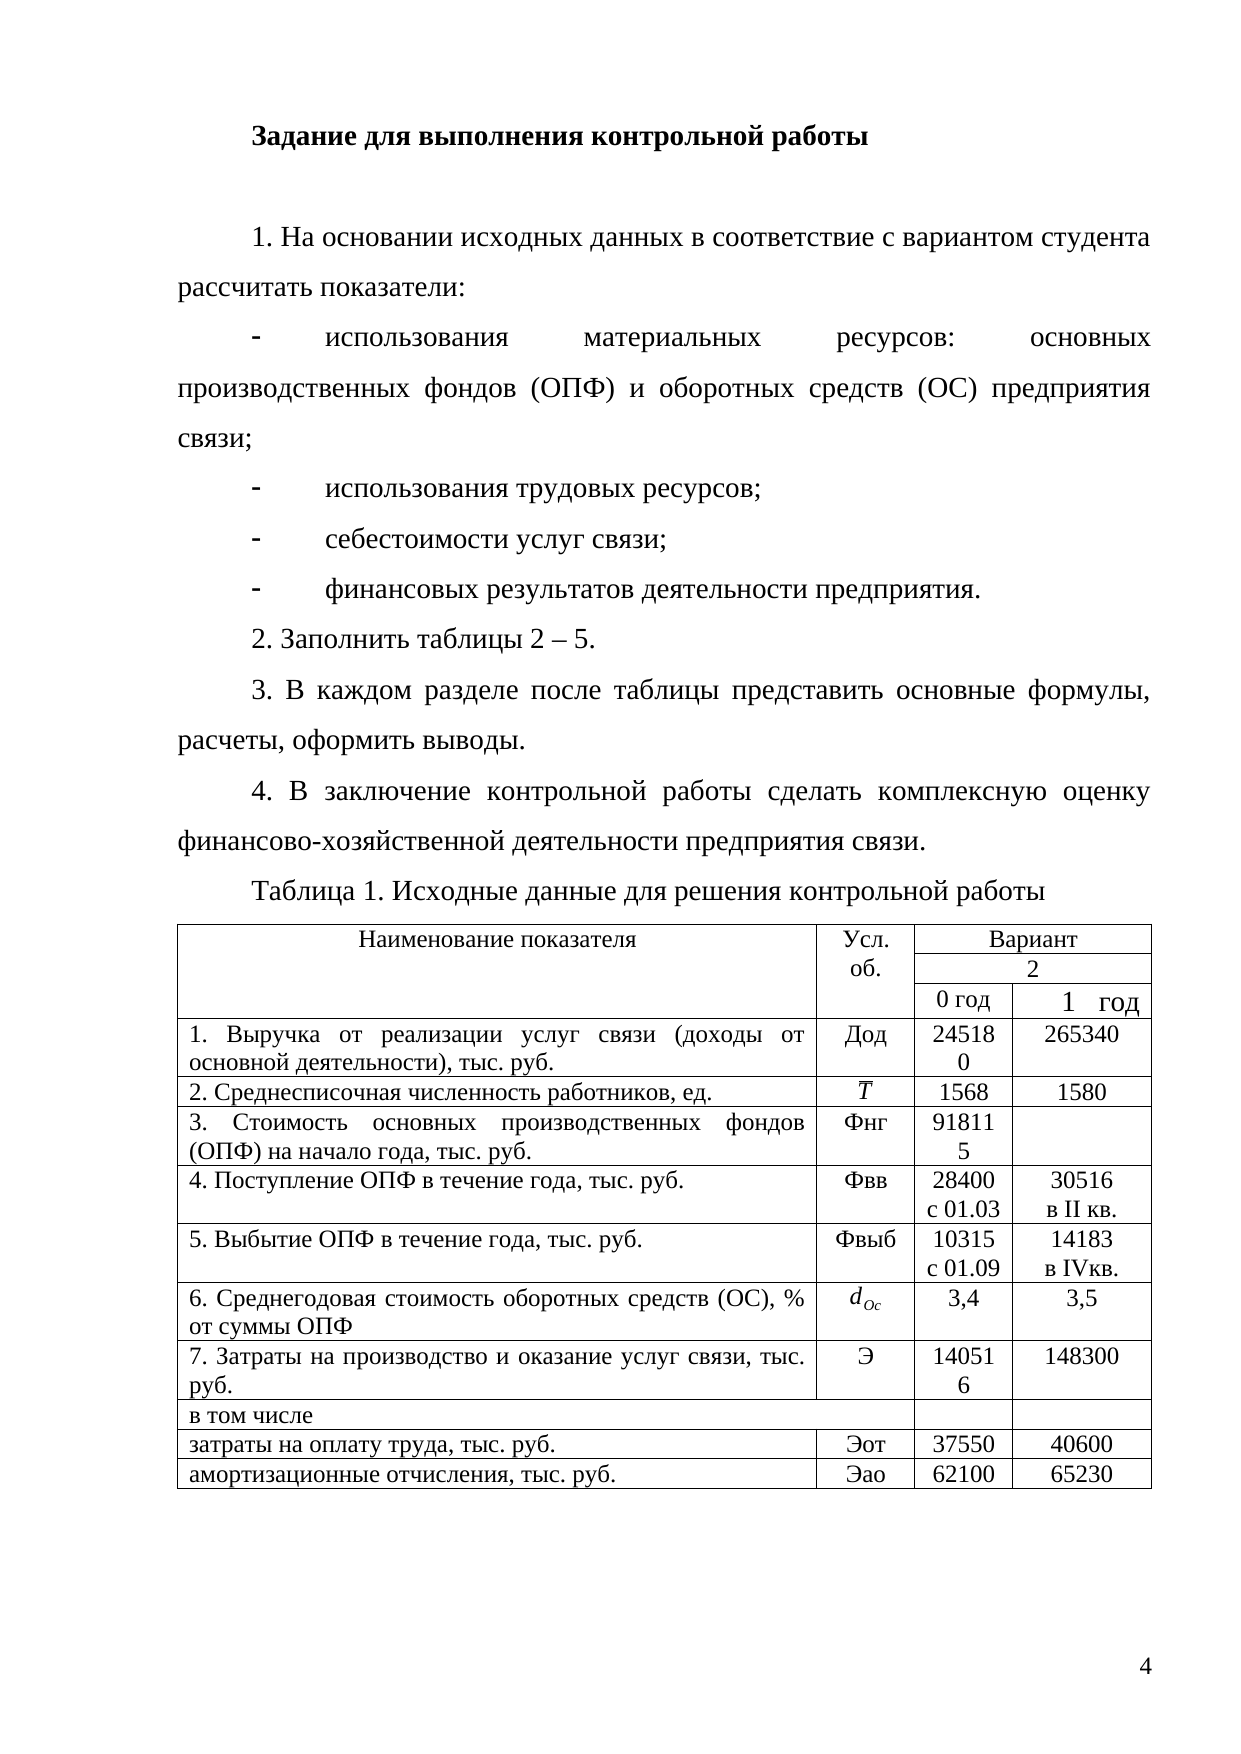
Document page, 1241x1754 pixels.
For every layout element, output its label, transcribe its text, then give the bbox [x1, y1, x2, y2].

text 1. На основании исходных данных в соответствие с вариантом студента рассчитать показатели: [177, 219, 1152, 303]
list себестоимости услуг связи; [177, 521, 1152, 554]
table_cell 1568 [915, 1077, 1012, 1106]
table_cell Эао [817, 1459, 914, 1488]
table_cell 14183 в IVкв. [1013, 1224, 1151, 1282]
table_cell Э [817, 1341, 914, 1399]
list использования материальных ресурсов: основных производственных фондов (ОПФ) и оборотных средств (ОС) предприятия связи; [177, 319, 1152, 454]
table_cell Фнг [817, 1107, 914, 1164]
table_cell [1013, 1107, 1151, 1164]
table_cell 65230 [1013, 1459, 1151, 1488]
table_cell амортизационные отчисления, тыс. руб. [178, 1459, 816, 1488]
table_cell 37550 [915, 1430, 1012, 1458]
table_cell 5. Выбытие ОПФ в течение года, тыс. руб. [178, 1224, 816, 1282]
table_cell 148300 [1013, 1341, 1151, 1399]
table_cell затраты на оплату труда, тыс. руб. [178, 1430, 816, 1458]
text 4. В заключение контрольной работы сделать комплексную оценку финансово-хозяйственной деятельности предприятия связи. [177, 773, 1152, 856]
table_cell 3,5 [1013, 1283, 1151, 1340]
text 2. Заполнить таблицы 2 – 5. [177, 622, 1152, 655]
table_header Вариант [915, 925, 1151, 953]
table_cell 1. Выручка от реализации услуг связи (доходы от основной деятельности), тыс. руб. [178, 1019, 816, 1076]
table_cell 10315 с 01.09 [915, 1224, 1012, 1282]
table_cell 2. Среднесписочная численность работников, ед. [178, 1077, 816, 1106]
table_cell [817, 1283, 914, 1340]
table_cell 918115 [915, 1107, 1012, 1164]
table_cell 6. Среднегодовая стоимость оборотных средств (ОС), % от суммы ОПФ [178, 1283, 816, 1340]
table_cell год [1013, 984, 1151, 1018]
table_cell [915, 1400, 1012, 1428]
table_cell 4. Поступление ОПФ в течение года, тыс. руб. [178, 1166, 816, 1223]
table_cell 1580 [1013, 1077, 1151, 1106]
table_cell 245180 [915, 1019, 1012, 1076]
table_cell 30516 в II кв. [1013, 1166, 1151, 1223]
text 3. В каждом разделе после таблицы представить основные формулы, расчеты, оформить выводы. [177, 672, 1152, 756]
table_cell 265340 [1013, 1019, 1151, 1076]
table_cell 7. Затраты на производство и оказание услуг связи, тыс. руб. [178, 1341, 816, 1399]
table_cell [1013, 1400, 1151, 1428]
table_cell 2 [915, 954, 1151, 983]
list использования трудовых ресурсов; [177, 470, 1152, 504]
table_cell 40600 [1013, 1430, 1151, 1458]
text Задание для выполнения контрольной работы [177, 118, 1152, 152]
table_header Усл. об. [817, 925, 914, 1018]
table_cell Фвыб [817, 1224, 914, 1282]
table_cell 140516 [915, 1341, 1012, 1399]
text Таблица 1. Исходные данные для решения контрольной работы [177, 873, 1152, 907]
list финансовых результатов деятельности предприятия. [177, 571, 1152, 605]
table_cell 28400 с 01.03 [915, 1166, 1012, 1223]
table_cell в том числе [178, 1400, 914, 1428]
table_cell 3. Стоимость основных производственных фондов (ОПФ) на начало года, тыс. руб. [178, 1107, 816, 1164]
table_cell Эот [817, 1430, 914, 1458]
table_header Наименование показателя [178, 925, 816, 1018]
table_cell Дод [817, 1019, 914, 1076]
table_cell [817, 1077, 914, 1106]
table_cell 3,4 [915, 1283, 1012, 1340]
table_cell 0 год [915, 984, 1012, 1018]
table_cell Фвв [817, 1166, 914, 1223]
table_cell 62100 [915, 1459, 1012, 1488]
